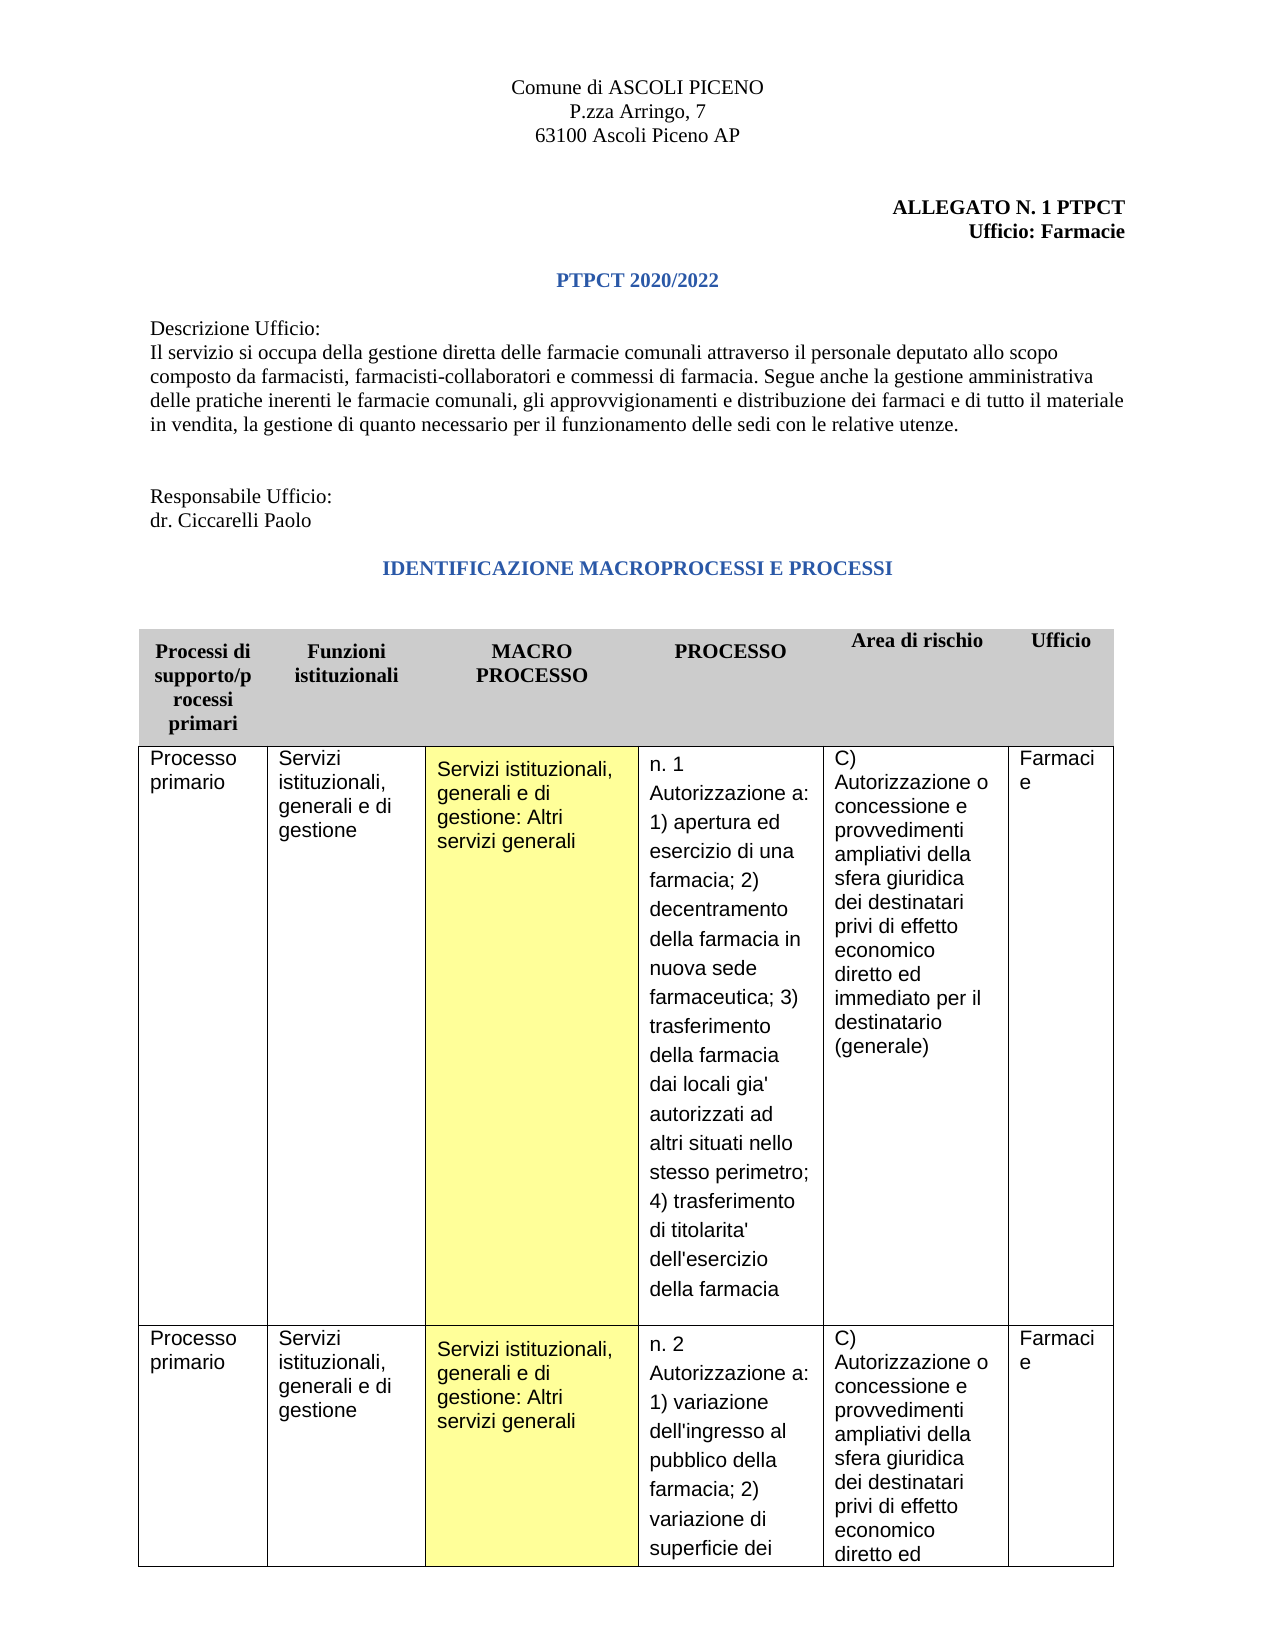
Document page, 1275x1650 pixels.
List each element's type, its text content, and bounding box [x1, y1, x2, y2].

table_header Funzioni istituzionali [267, 629, 426, 746]
text dr. Ciccarelli Paolo [150, 508, 1125, 532]
table_header Area di rischio [823, 629, 1008, 746]
text Il servizio si occupa della gestione diretta delle farmacie comunali attraverso il personale deputato allo scopo composto da farmacisti, farmacisti-collaboratori e commessi di farmacia. Segue anche la gestione amministrativa delle pratiche inerenti le farmacie comunali, gli approvvigionamenti e distribuzione dei farmaci e di tutto il materiale in vendita, la gestione di quanto necessario per il funzionamento delle sedi con le relative utenze. [150, 340, 1125, 436]
table_header MACRO PROCESSO [426, 629, 638, 746]
table_header Processi di supporto/processi primari [139, 629, 267, 746]
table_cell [426, 1326, 638, 1566]
table_cell Servizi istituzionali, generali e di gestione: Altri servizi generali [426, 747, 638, 1325]
text IDENTIFICAZIONE MACROPROCESSI E PROCESSI [150, 556, 1125, 580]
text ALLEGATO N. 1 PTPCT [150, 195, 1125, 219]
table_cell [268, 1326, 425, 1566]
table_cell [824, 1326, 1008, 1566]
text Responsabile Ufficio: [150, 484, 1125, 508]
table_cell n. 1 Autorizzazione a: 1) apertura ed esercizio di una farmacia; 2) decentramento della farmacia in nuova sede farmaceutica; 3) trasferimento della farmacia dai locali gia' autorizzati ad altri situati nello stesso perimetro; 4) trasferimento di titolarita' dell'esercizio della farmacia [639, 747, 823, 1325]
table_cell Processo primario [139, 747, 267, 1325]
text P.zza Arringo, 7 [150, 99, 1125, 123]
table_cell Farmacie [1009, 1326, 1113, 1566]
text Descrizione Ufficio: [150, 316, 1125, 340]
text Ufficio: Farmacie [150, 219, 1125, 243]
table_header PROCESSO [638, 629, 823, 746]
table_cell Processo primario [139, 1326, 267, 1566]
table_header Ufficio [1008, 629, 1114, 746]
text PTPCT 2020/2022 [150, 267, 1125, 292]
table_cell Servizi istituzionali, generali e di gestione [268, 747, 425, 1325]
text 63100 Ascoli Piceno AP [150, 123, 1125, 147]
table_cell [639, 1326, 823, 1566]
table_cell Farmacie [1009, 747, 1113, 1325]
text Comune di ASCOLI PICENO [150, 75, 1125, 99]
